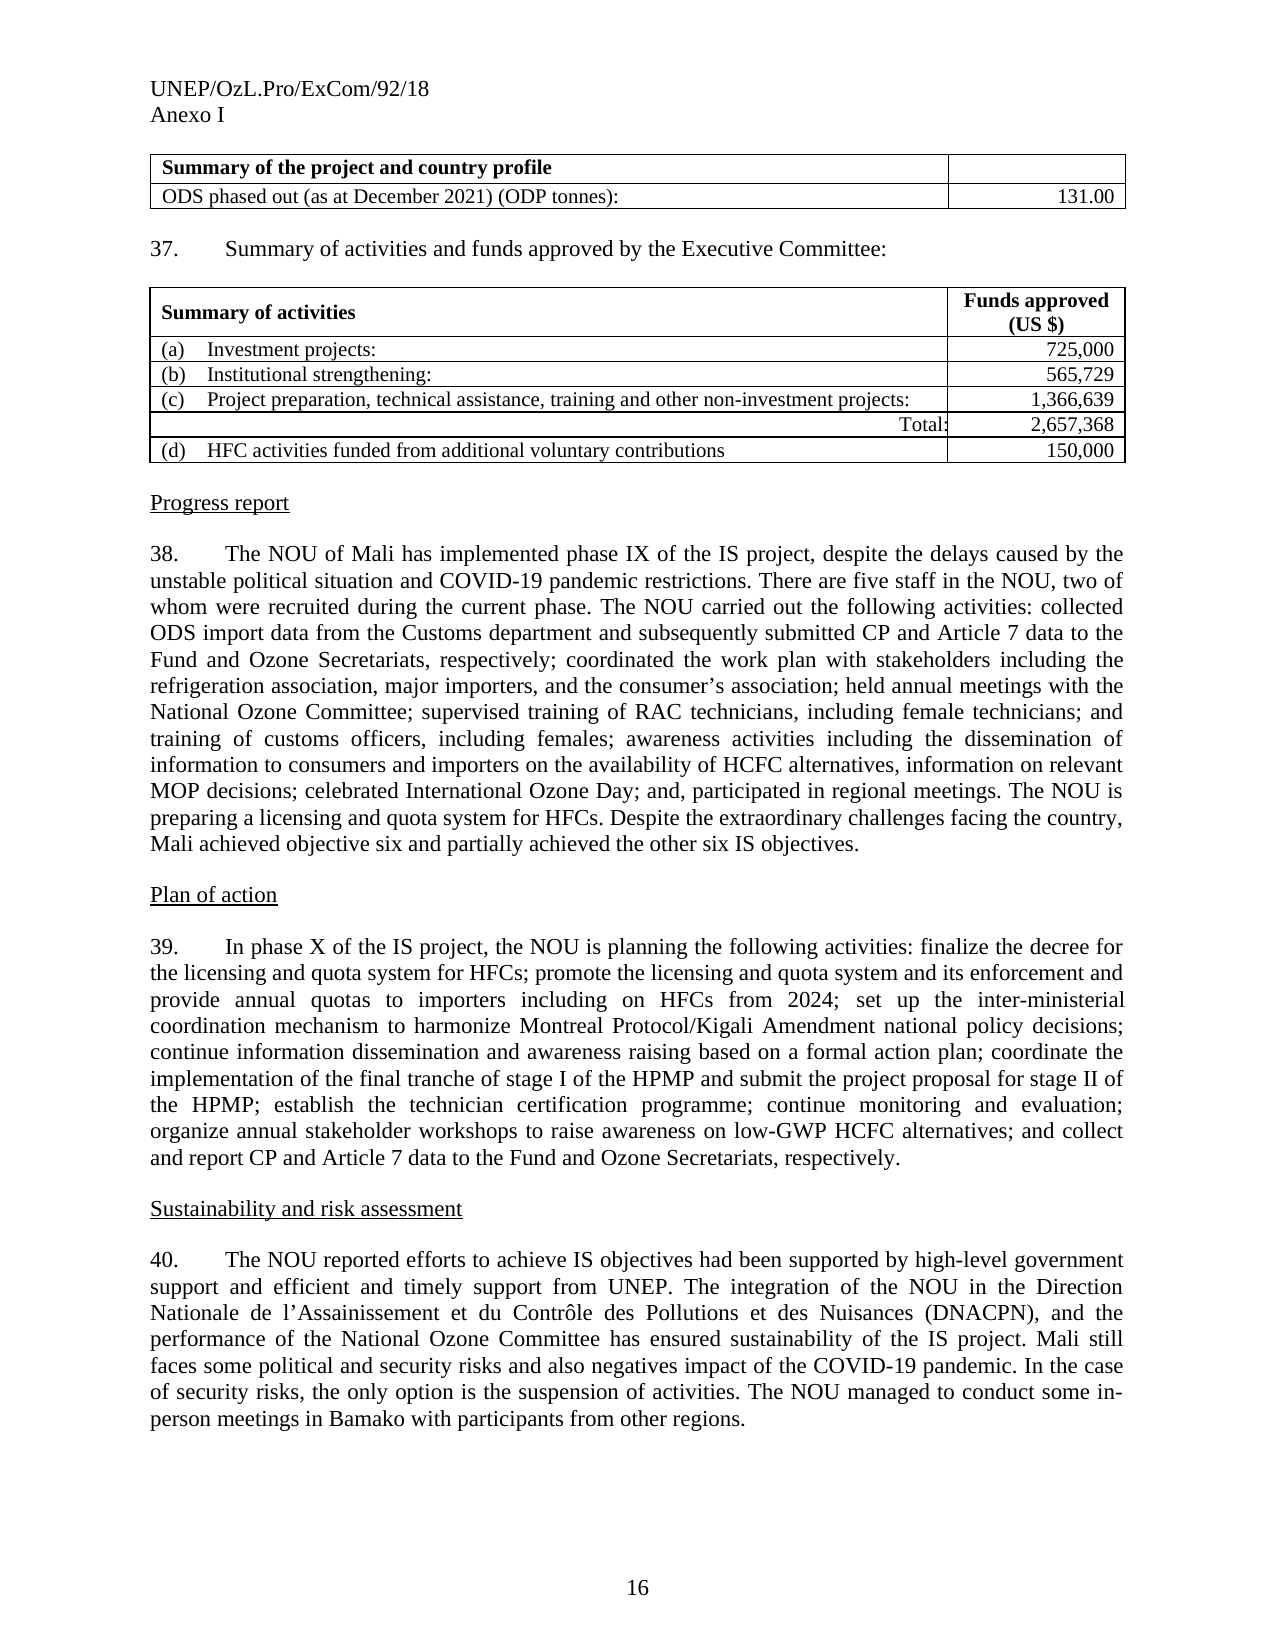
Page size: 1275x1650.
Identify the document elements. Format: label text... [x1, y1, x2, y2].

table_cell 565,729 [948, 362, 1124, 386]
table_cell (d) [151, 438, 207, 462]
table_cell (b) [151, 362, 207, 386]
subtitle The NOU of Mali has implemented phase IX of the IS project, despite the delays caused by the unstable political situation and COVID-19 pandemic restrictions. There are five staff in the NOU, two of whom were recruited during the current phase. The NOU carried out the following activities: collected ODS import data from the Customs department and subsequently submitted CP and Article 7 data to the Fund and Ozone Secretariats, respectively; coordinated the work plan with stakeholders including the refrigeration association, major importers, and the consumer’s association; held annual meetings with the National Ozone Committee; supervised training of RAC technicians, including female technicians; and training of customs officers, including females; awareness activities including the dissemination of information to consumers and importers on the availability of HCFC alternatives, information on relevant MOP decisions; celebrated International Ozone Day; and, participated in regional meetings. The NOU is preparing a licensing and quota system for HFCs. Despite the extraordinary challenges facing the country, Mali achieved objective six and partially achieved the other six IS objectives. [150, 540, 1125, 857]
table_cell Institutional strengthening: [207, 362, 947, 386]
table_cell 131.00 [949, 184, 1125, 208]
table_cell (a) [151, 337, 207, 361]
table_cell 725,000 [948, 337, 1124, 361]
subtitle Progress report [150, 489, 1125, 515]
subtitle The NOU reported efforts to achieve IS objectives had been supported by high-level government support and efficient and timely support from UNEP. The integration of the NOU in the Direction Nationale de l’Assainissement et du Contrôle des Pollutions et des Nuisances (DNACPN), and the performance of the National Ozone Committee has ensured sustainability of the IS project. Mali still faces some political and security risks and also negatives impact of the COVID-19 pandemic. In the case of security risks, the only option is the suspension of activities. The NOU managed to conduct some in-person meetings in Bamako with participants from other regions. [150, 1246, 1125, 1431]
table_cell (c) [151, 387, 207, 411]
table_header Summary of the project and country profile [151, 155, 948, 183]
table_header Summary of activities [151, 288, 947, 336]
table_cell Investment projects: [207, 337, 947, 361]
table_cell 1,366,639 [948, 387, 1124, 411]
table_cell Total: [151, 413, 947, 436]
subtitle Summary of activities and funds approved by the Executive Committee: [150, 236, 1125, 262]
subtitle In phase X of the IS project, the NOU is planning the following activities: finalize the decree for the licensing and quota system for HFCs; promote the licensing and quota system and its enforcement and provide annual quotas to importers including on HFCs from 2024; set up the inter-ministerial coordination mechanism to harmonize Montreal Protocol/Kigali Amendment national policy decisions; continue information dissemination and awareness raising based on a formal action plan; coordinate the implementation of the final tranche of stage I of the HPMP and submit the project proposal for stage II of the HPMP; establish the technician certification programme; continue monitoring and evaluation; organize annual stakeholder workshops to raise awareness on low-GWP HCFC alternatives; and collect and report CP and Article 7 data to the Fund and Ozone Secretariats, respectively. [150, 933, 1125, 1170]
table_header [949, 155, 1125, 183]
subtitle Plan of action [150, 882, 1125, 908]
subtitle Sustainability and risk assessment [150, 1195, 1125, 1221]
table_cell 2,657,368 [948, 413, 1124, 436]
table_cell Project preparation, technical assistance, training and other non-investment projects: [207, 387, 947, 411]
table_cell ODS phased out (as at December 2021) (ODP tonnes): [151, 184, 948, 208]
table_cell 150,000 [948, 438, 1124, 462]
table_header Funds approved (US $) [948, 288, 1124, 336]
table_cell HFC activities funded from additional voluntary contributions [207, 438, 947, 462]
